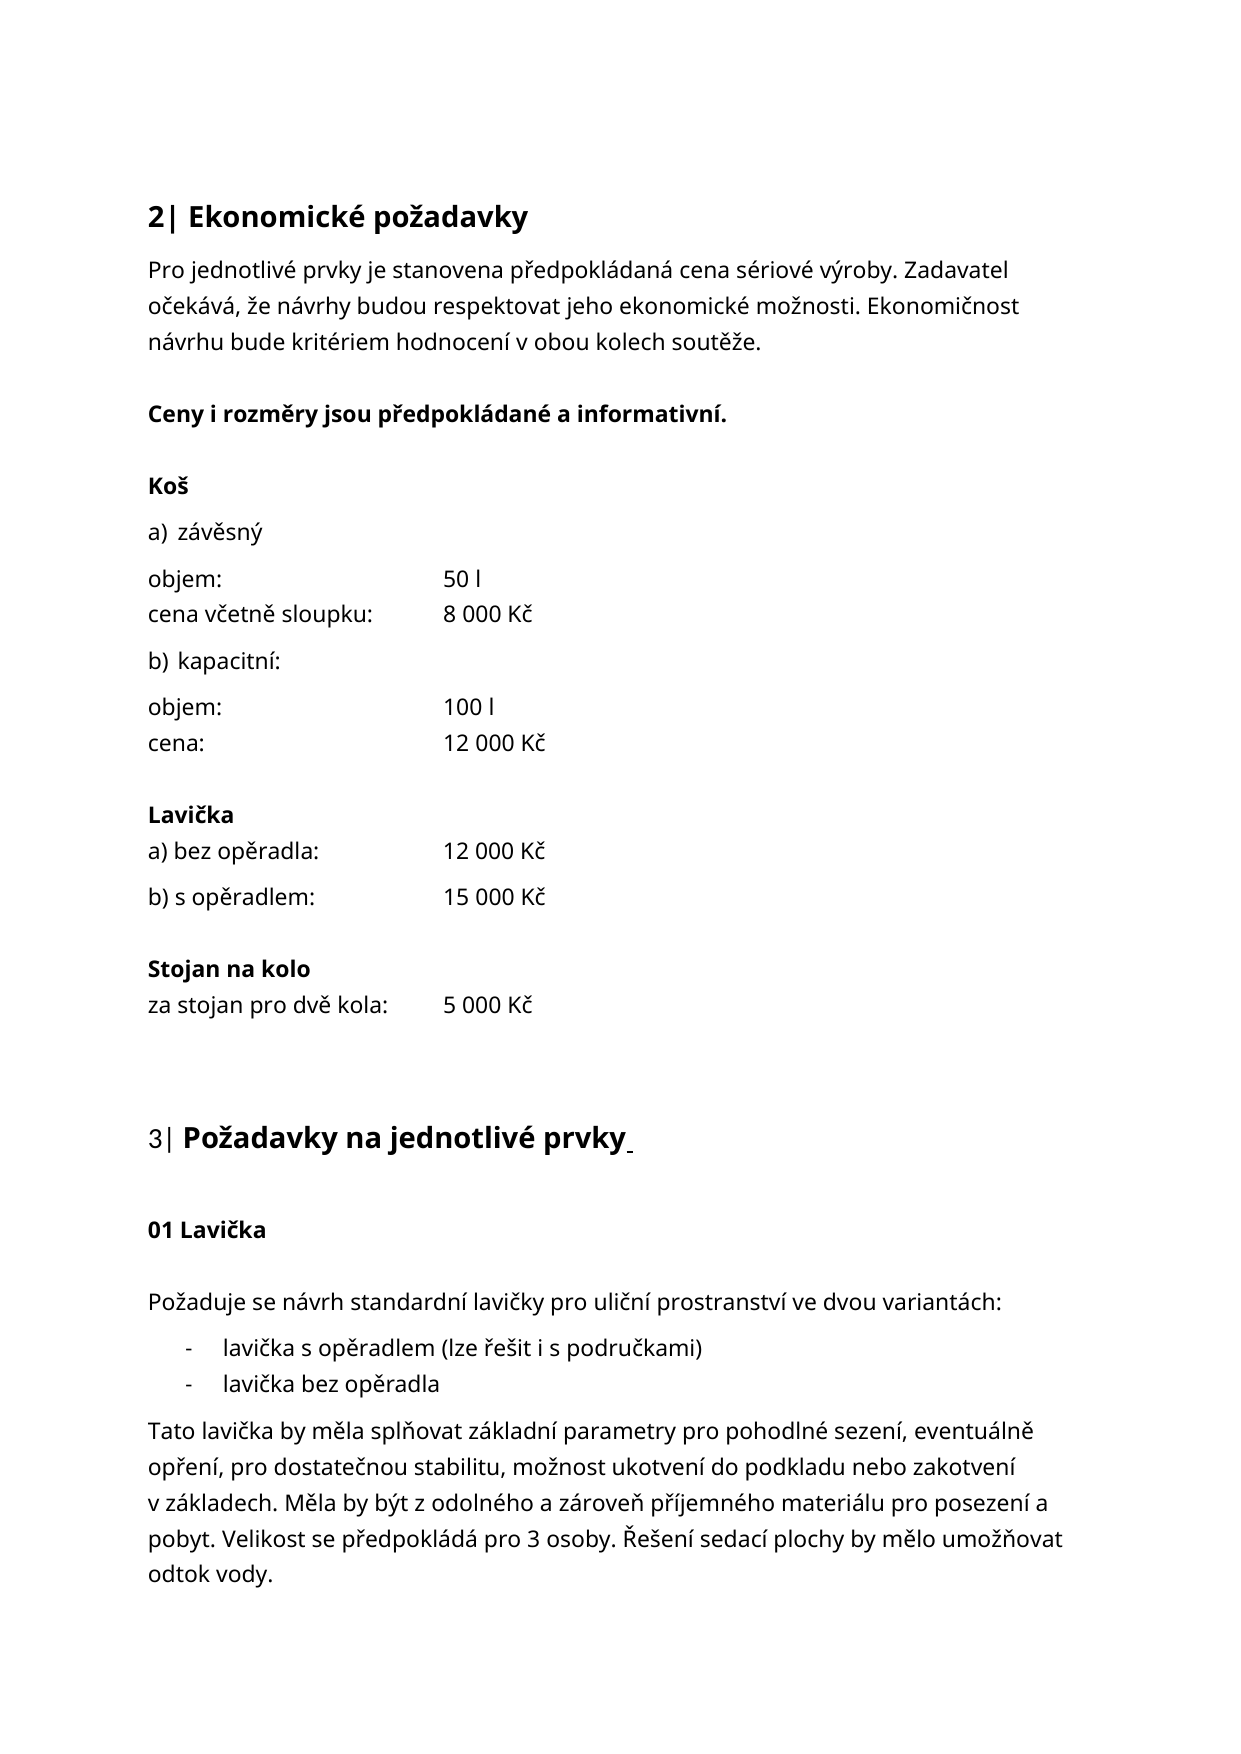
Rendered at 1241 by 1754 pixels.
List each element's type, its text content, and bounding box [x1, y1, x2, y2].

list lavička s opěradlem (lze řešit i s područkami) [185, 1332, 1093, 1364]
text 3| Požadavky na jednotlivé prvky [148, 1118, 1093, 1157]
text cena: 12 000 Kč [148, 727, 1093, 758]
text Tato lavička by měla splňovat základní parametry pro pohodlné sezení, eventuálně opření, pro dostatečnou stabilitu, možnost ukotvení do podkladu nebo zakotvení v základech. Měla by být z odolného a zároveň příjemného materiálu pro posezení a pobyt. Velikost se předpokládá pro 3 osoby. Řešení sedací plochy by mělo umožňovat odtok vody. [148, 1415, 1093, 1590]
text 01 Lavička [148, 1214, 1093, 1245]
text za stojan pro dvě kola: 5 000 Kč [148, 989, 1093, 1020]
text Ceny i rozměry jsou předpokládané a informativní. [148, 398, 1093, 429]
text objem: 100 l [148, 691, 1093, 722]
list lavička bez opěradla [185, 1368, 1093, 1399]
list závěsný [148, 516, 1093, 547]
text Požaduje se návrh standardní lavičky pro uliční prostranství ve dvou variantách: [148, 1286, 1093, 1317]
list kapacitní: [148, 645, 1093, 676]
text Koš [148, 470, 1093, 501]
text Pro jednotlivé prvky je stanovena předpokládaná cena sériové výroby. Zadavatel očekává, že návrhy budou respektovat jeho ekonomické možnosti. Ekonomičnost návrhu bude kritériem hodnocení v obou kolech soutěže. [148, 254, 1093, 357]
text Lavička [148, 799, 1093, 830]
text Stojan na kolo [148, 953, 1093, 984]
text cena včetně sloupku: 8 000 Kč [148, 598, 1093, 630]
text b) s opěradlem: 15 000 Kč [148, 881, 1093, 912]
text a) bez opěradla: 12 000 Kč [148, 835, 1093, 866]
text objem: 50 l [148, 562, 1093, 594]
subtitle 2| Ekonomické požadavky [148, 196, 1093, 236]
